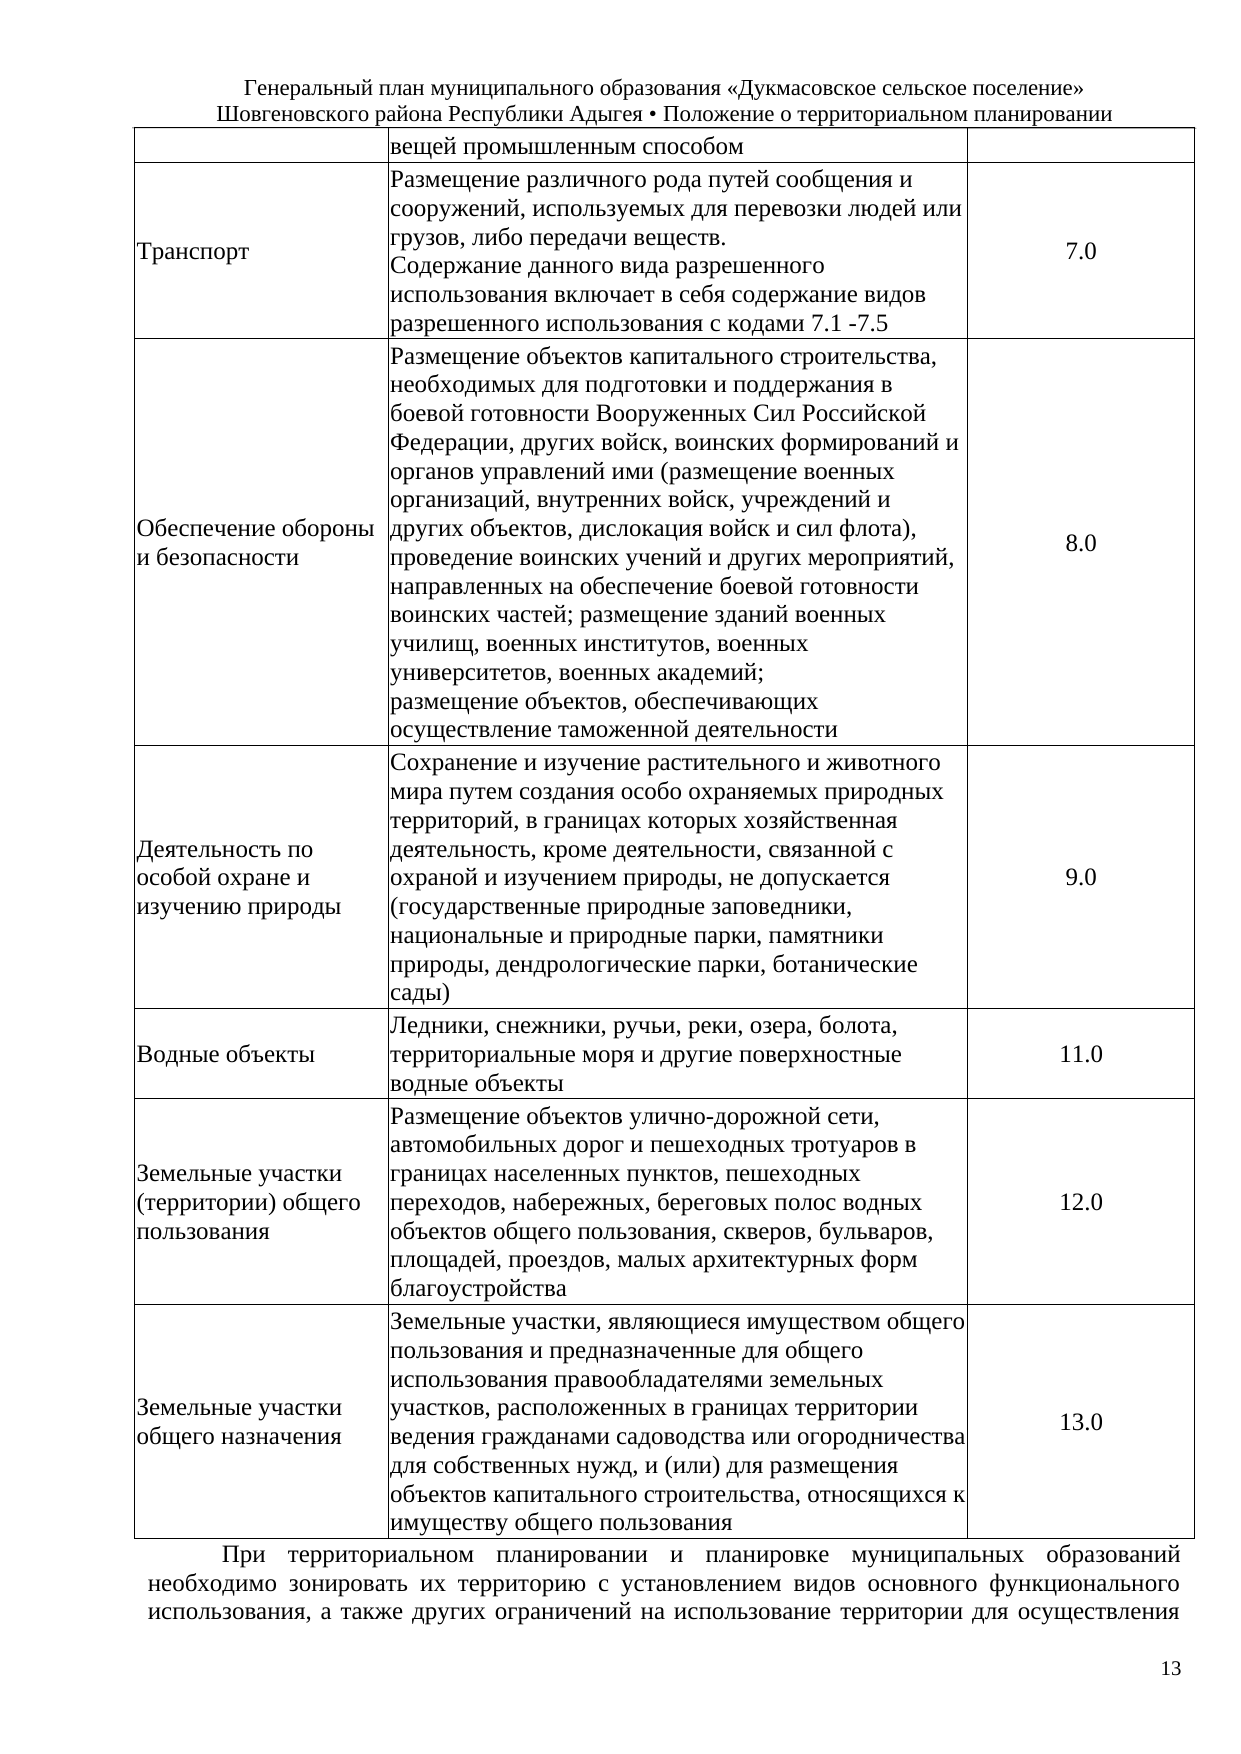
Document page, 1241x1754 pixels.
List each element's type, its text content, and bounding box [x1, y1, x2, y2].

table_cell Ледники, снежники, ручьи, реки, озера, болота, территориальные моря и другие поверхностные водные объекты [389, 1009, 967, 1098]
table_cell Размещение различного рода путей сообщения и сооружений, используемых для перевозки людей или грузов, либо передачи веществ. Содержание данного вида разрешенного использования включает в себя содержание видов разрешенного использования с кодами 7.1 -7.5 [389, 163, 967, 338]
table_cell 7.0 [968, 163, 1194, 338]
table_cell Земельные участки (территории) общего пользования [135, 1099, 388, 1304]
table_cell 12.0 [968, 1099, 1194, 1304]
table_cell Размещение объектов улично-дорожной сети, автомобильных дорог и пешеходных тротуаров в границах населенных пунктов, пешеходных переходов, набережных, береговых полос водных объектов общего пользования, скверов, бульваров, площадей, проездов, малых архитектурных форм благоустройства [389, 1099, 967, 1304]
table_cell Водные объекты [135, 1009, 388, 1098]
table_cell Обеспечение обороны и безопасности [135, 339, 388, 745]
table_cell Сохранение и изучение растительного и животного мира путем создания особо охраняемых природных территорий, в границах которых хозяйственная деятельность, кроме деятельности, связанной с охраной и изучением природы, не допускается (государственные природные заповедники, национальные и природные парки, памятники природы, дендрологические парки, ботанические сады) [389, 746, 967, 1008]
table_cell 6.0 [968, 128, 1194, 162]
table_cell Размещение объектов капитального строительства, необходимых для подготовки и поддержания в боевой готовности Вооруженных Сил Российской Федерации, других войск, воинских формирований и органов управлений ими (размещение военных организаций, внутренних войск, учреждений и других объектов, дислокация войск и сил флота), проведение воинских учений и других мероприятий, направленных на обеспечение боевой готовности воинских частей; размещение зданий военных училищ, военных институтов, военных университетов, военных академий; размещение объектов, обеспечивающих осуществление таможенной деятельности [389, 339, 967, 745]
table_cell Деятельность по особой охране и изучению природы [135, 746, 388, 1008]
table_cell Земельные участки общего назначения [135, 1305, 388, 1538]
table_cell 13.0 [968, 1305, 1194, 1538]
table_cell Земельные участки, являющиеся имуществом общего пользования и предназначенные для общего использования правообладателями земельных участков, расположенных в границах территории ведения гражданами садоводства или огородничества для собственных нужд, и (или) для размещения объектов капитального строительства, относящихся к имуществу общего пользования [389, 1305, 967, 1538]
table_cell 11.0 [968, 1009, 1194, 1098]
table_cell 9.0 [968, 746, 1194, 1008]
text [148, 1539, 1181, 1625]
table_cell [135, 128, 388, 162]
table_cell 8.0 [968, 339, 1194, 745]
table_cell Транспорт [135, 163, 388, 338]
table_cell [389, 128, 967, 162]
